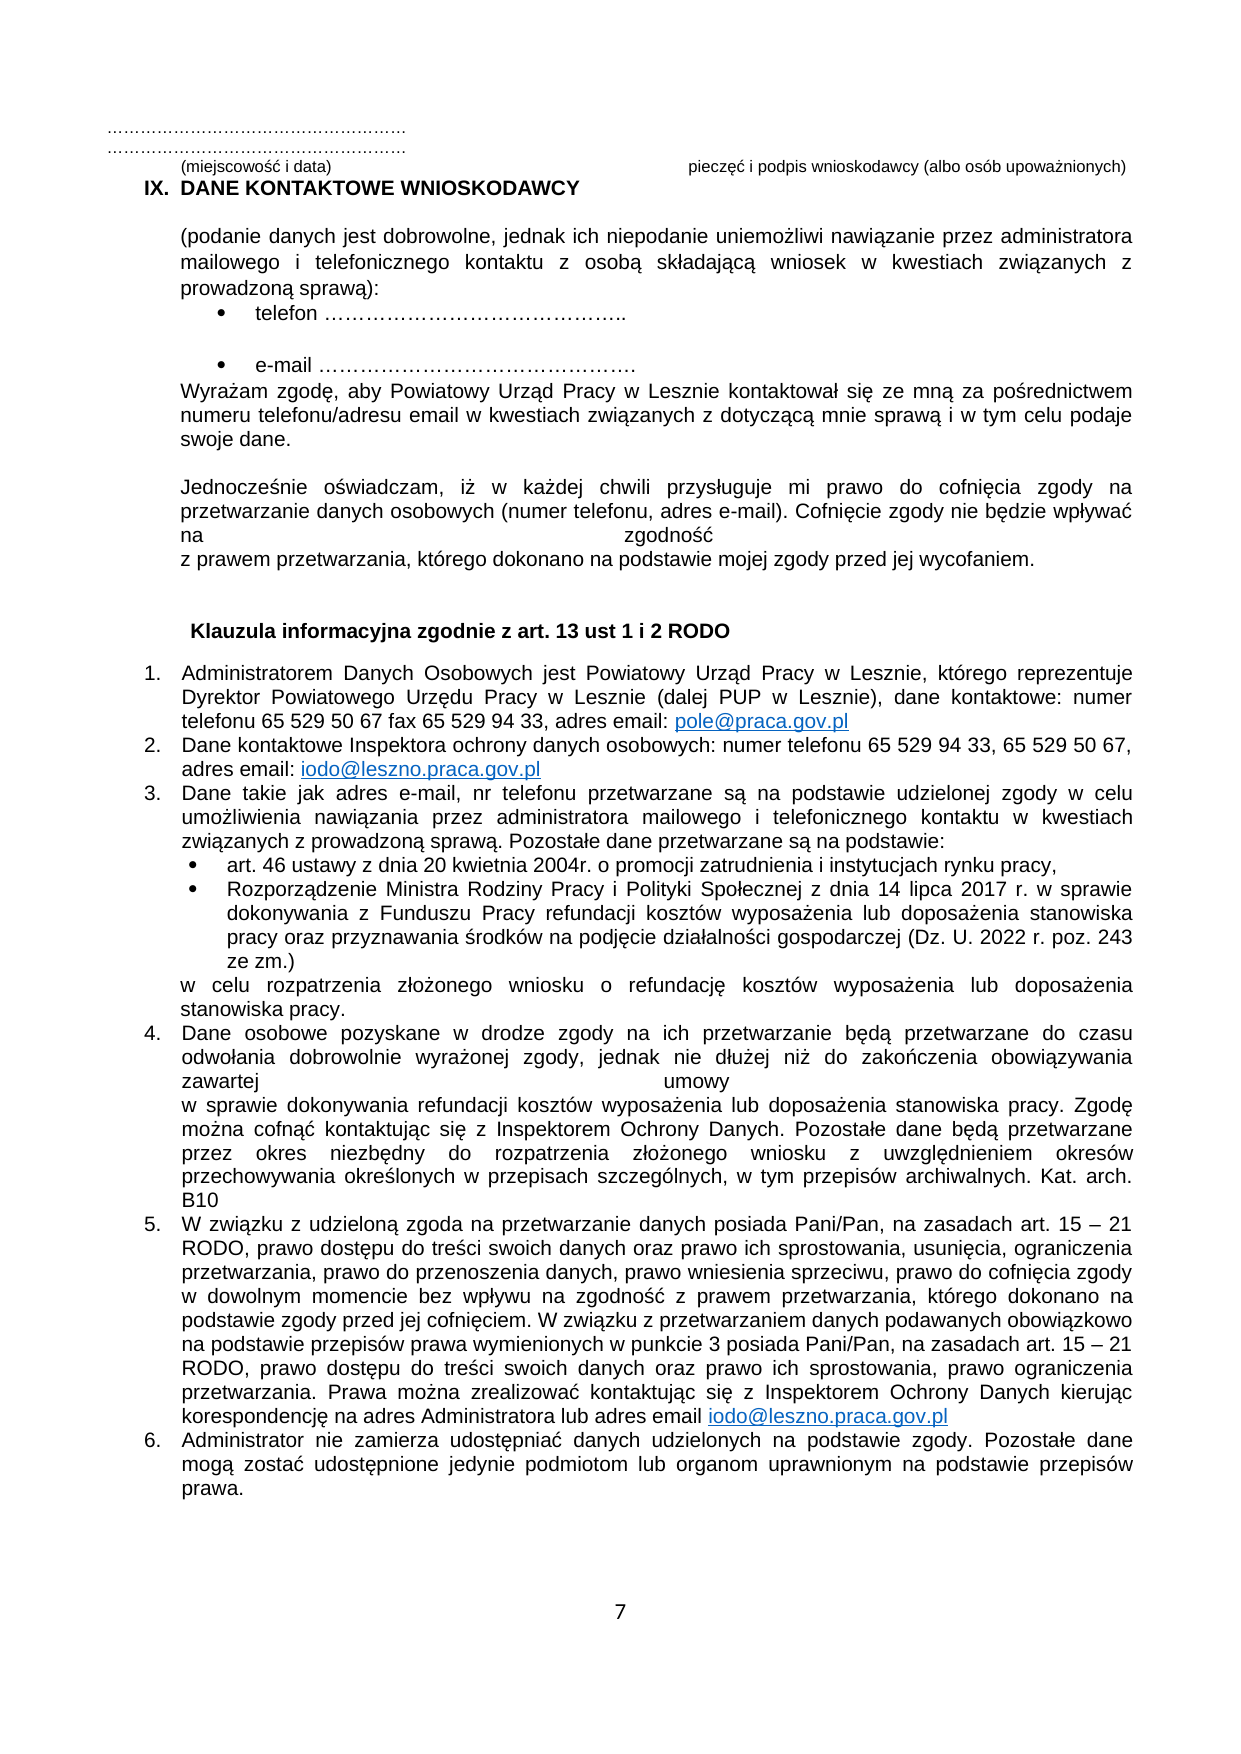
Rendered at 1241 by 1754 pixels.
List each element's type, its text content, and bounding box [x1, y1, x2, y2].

list (podanie danych jest dobrowolne, jednak ich niepodanie uniemożliwi nawiązanie przez administratora mailowego i telefonicznego kontaktu z osobą składającą wniosek w kwestiach związanych z prowadzoną sprawą): [180, 224, 1134, 299]
text w celu rozpatrzenia złożonego wniosku o refundację kosztów wyposażenia lub doposażenia stanowiska pracy. [180, 973, 1134, 1021]
text (miejscowość i data) pieczęć i podpis wnioskodawcy (albo osób upoważnionych) [106, 157, 1134, 176]
list e-mail ………………………………………. [218, 353, 1134, 377]
list Dane osobowe pozyskane w drodze zgody na ich przetwarzanie będą przetwarzane do czasu odwołania dobrowolnie wyrażonej zgody, jednak nie dłużej niż do zakończenia obowiązywania zawartej umowy w sprawie dokonywania refundacji kosztów wyposażenia lub doposażenia stanowiska pracy. Zgodę można cofnąć kontaktując się z Inspektorem Ochrony Danych. Pozostałe dane będą przetwarzane przez okres niezbędny do rozpatrzenia złożonego wniosku z uwzględnieniem okresów przechowywania określonych w przepisach szczególnych, w tym przepisów archiwalnych. Kat. arch. B10 [144, 1021, 1134, 1212]
list DANE KONTAKTOWE WNIOSKODAWCY [144, 176, 1134, 200]
list Wyrażam zgodę, aby Powiatowy Urząd Pracy w Lesznie kontaktował się ze mną za pośrednictwem numeru telefonu/adresu email w kwestiach związanych z dotyczącą mnie sprawą i w tym celu podaje swoje dane. [180, 379, 1134, 451]
list Administrator nie zamierza udostępniać danych udzielonych na podstawie zgody. Pozostałe dane mogą zostać udostępnione jedynie podmiotom lub organom uprawnionym na podstawie przepisów prawa. [144, 1428, 1134, 1500]
list art. 46 ustawy z dnia 20 kwietnia 2004r. o promocji zatrudnienia i instytucjach rynku pracy, [189, 853, 1134, 877]
list Jednocześnie oświadczam, iż w każdej chwili przysługuje mi prawo do cofnięcia zgody na przetwarzanie danych osobowych (numer telefonu, adres e-mail). Cofnięcie zgody nie będzie wpływać na zgodność z prawem przetwarzania, którego dokonano na podstawie mojej zgody przed jej wycofaniem. [180, 475, 1134, 571]
list Administratorem Danych Osobowych jest Powiatowy Urząd Pracy w Lesznie, którego reprezentuje Dyrektor Powiatowego Urzędu Pracy w Lesznie (dalej PUP w Lesznie), dane kontaktowe: numer telefonu 65 529 50 67 fax 65 529 94 33, adres email: pole@praca.gov.pl [144, 661, 1134, 733]
list Rozporządzenie Ministra Rodziny Pracy i Polityki Społecznej z dnia 14 lipca 2017 r. w sprawie dokonywania z Funduszu Pracy refundacji kosztów wyposażenia lub doposażenia stanowiska pracy oraz przyznawania środków na podjęcie działalności gospodarczej (Dz. U. 2022 r. poz. 243 ze zm.) [189, 877, 1134, 973]
list Dane takie jak adres e-mail, nr telefonu przetwarzane są na podstawie udzielonej zgody w celu umożliwienia nawiązania przez administratora mailowego i telefonicznego kontaktu w kwestiach związanych z prowadzoną sprawą. Pozostałe dane przetwarzane są na podstawie: [144, 781, 1134, 853]
text ……………………………………………… ……………………………………………… [106, 118, 1134, 157]
list telefon …………………………………….. [218, 301, 1134, 325]
text Klauzula informacyjna zgodnie z art. 13 ust 1 i 2 RODO [144, 618, 1134, 642]
list W związku z udzieloną zgoda na przetwarzanie danych posiada Pani/Pan, na zasadach art. 15 – 21 RODO, prawo dostępu do treści swoich danych oraz prawo ich sprostowania, usunięcia, ograniczenia przetwarzania, prawo do przenoszenia danych, prawo wniesienia sprzeciwu, prawo do cofnięcia zgody w dowolnym momencie bez wpływu na zgodność z prawem przetwarzania, którego dokonano na podstawie zgody przed jej cofnięciem. W związku z przetwarzaniem danych podawanych obowiązkowo na podstawie przepisów prawa wymienionych w punkcie 3 posiada Pani/Pan, na zasadach art. 15 – 21 RODO, prawo dostępu do treści swoich danych oraz prawo ich sprostowania, prawo ograniczenia przetwarzania. Prawa można zrealizować kontaktując się z Inspektorem Ochrony Danych kierując korespondencję na adres Administratora lub adres email iodo@leszno.praca.gov.pl [144, 1212, 1134, 1428]
list Dane kontaktowe Inspektora ochrony danych osobowych: numer telefonu 65 529 94 33, 65 529 50 67, adres email: iodo@leszno.praca.gov.pl [144, 733, 1134, 781]
